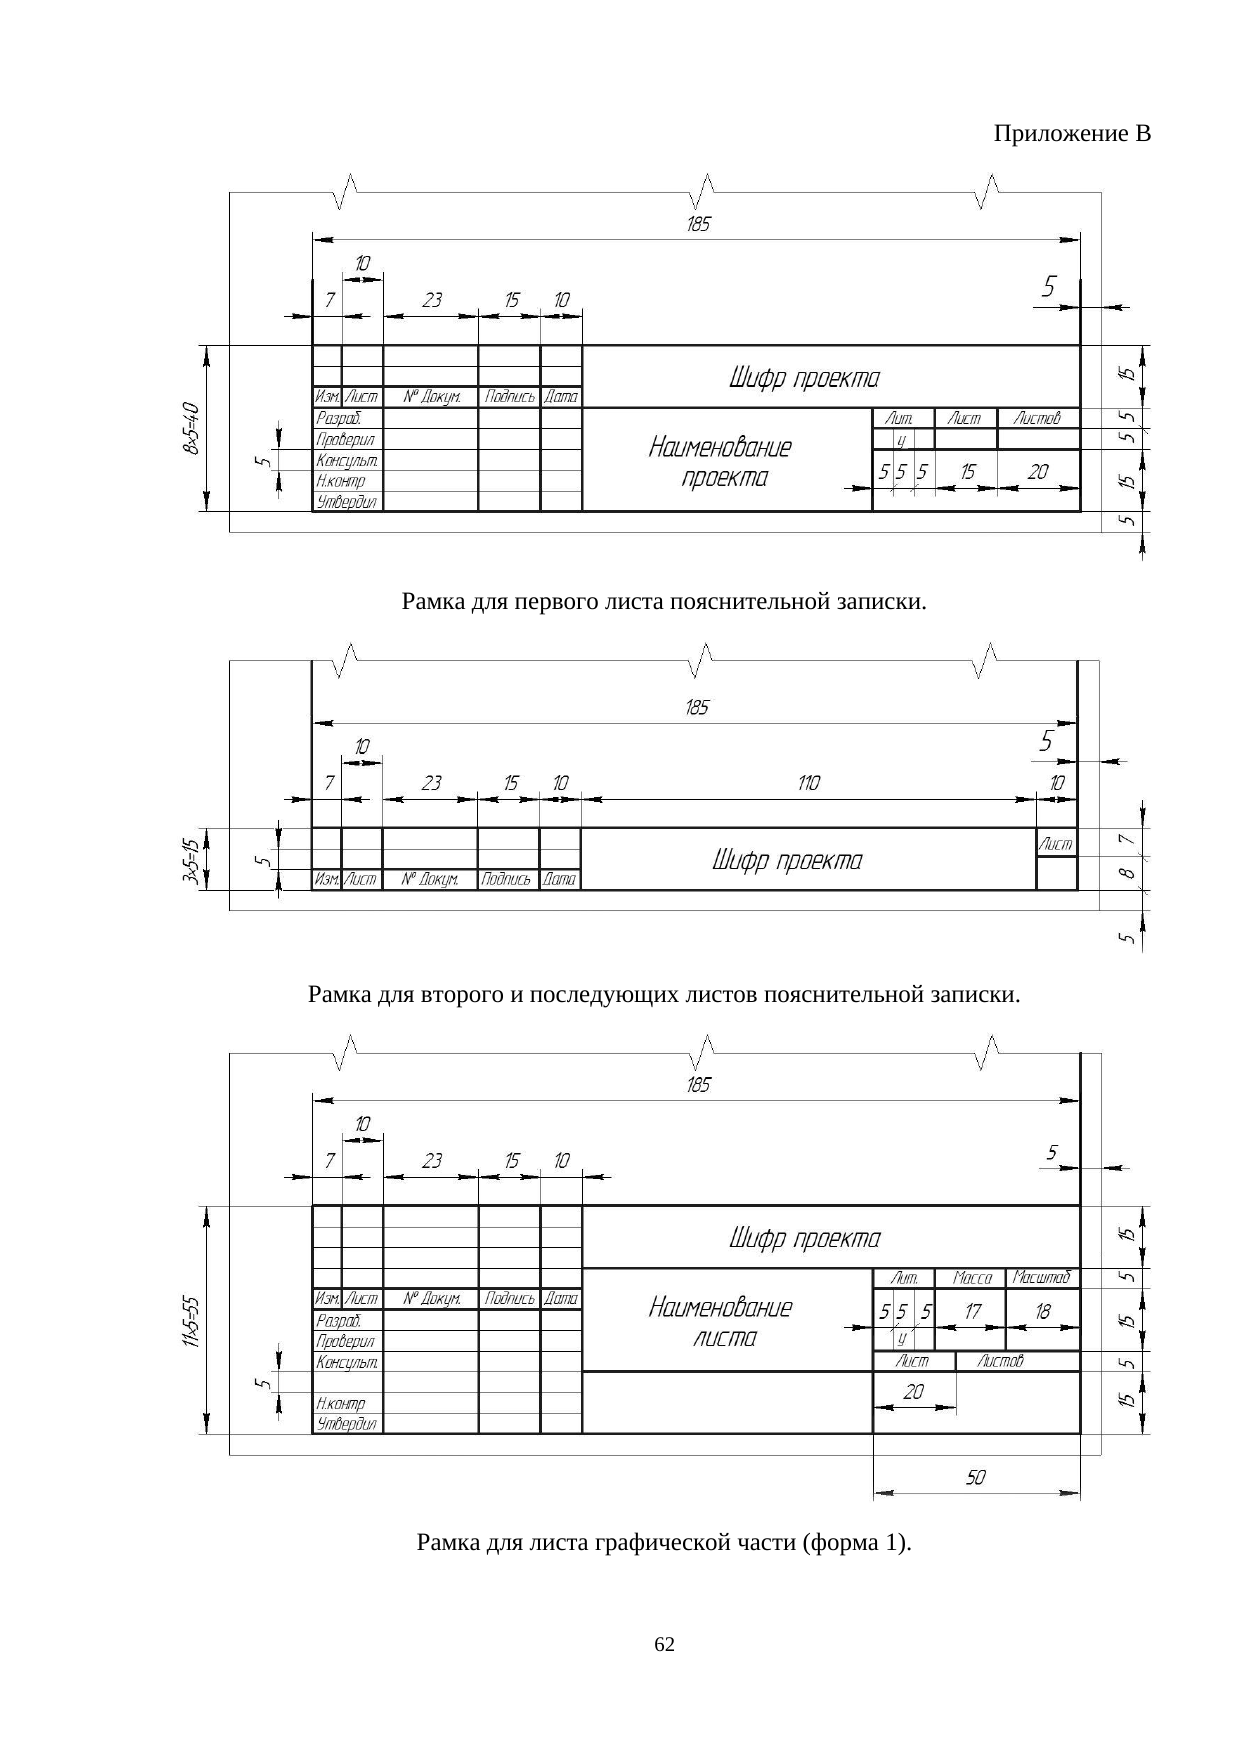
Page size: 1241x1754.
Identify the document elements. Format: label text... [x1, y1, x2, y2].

text Рамка для первого листа пояснительной записки. [177, 586, 1152, 615]
text Рамка для второго и последующих листов пояснительной записки. [177, 979, 1152, 1008]
text Приложение В [177, 118, 1152, 147]
text Рамка для листа графической части (форма 1). [177, 1527, 1152, 1556]
